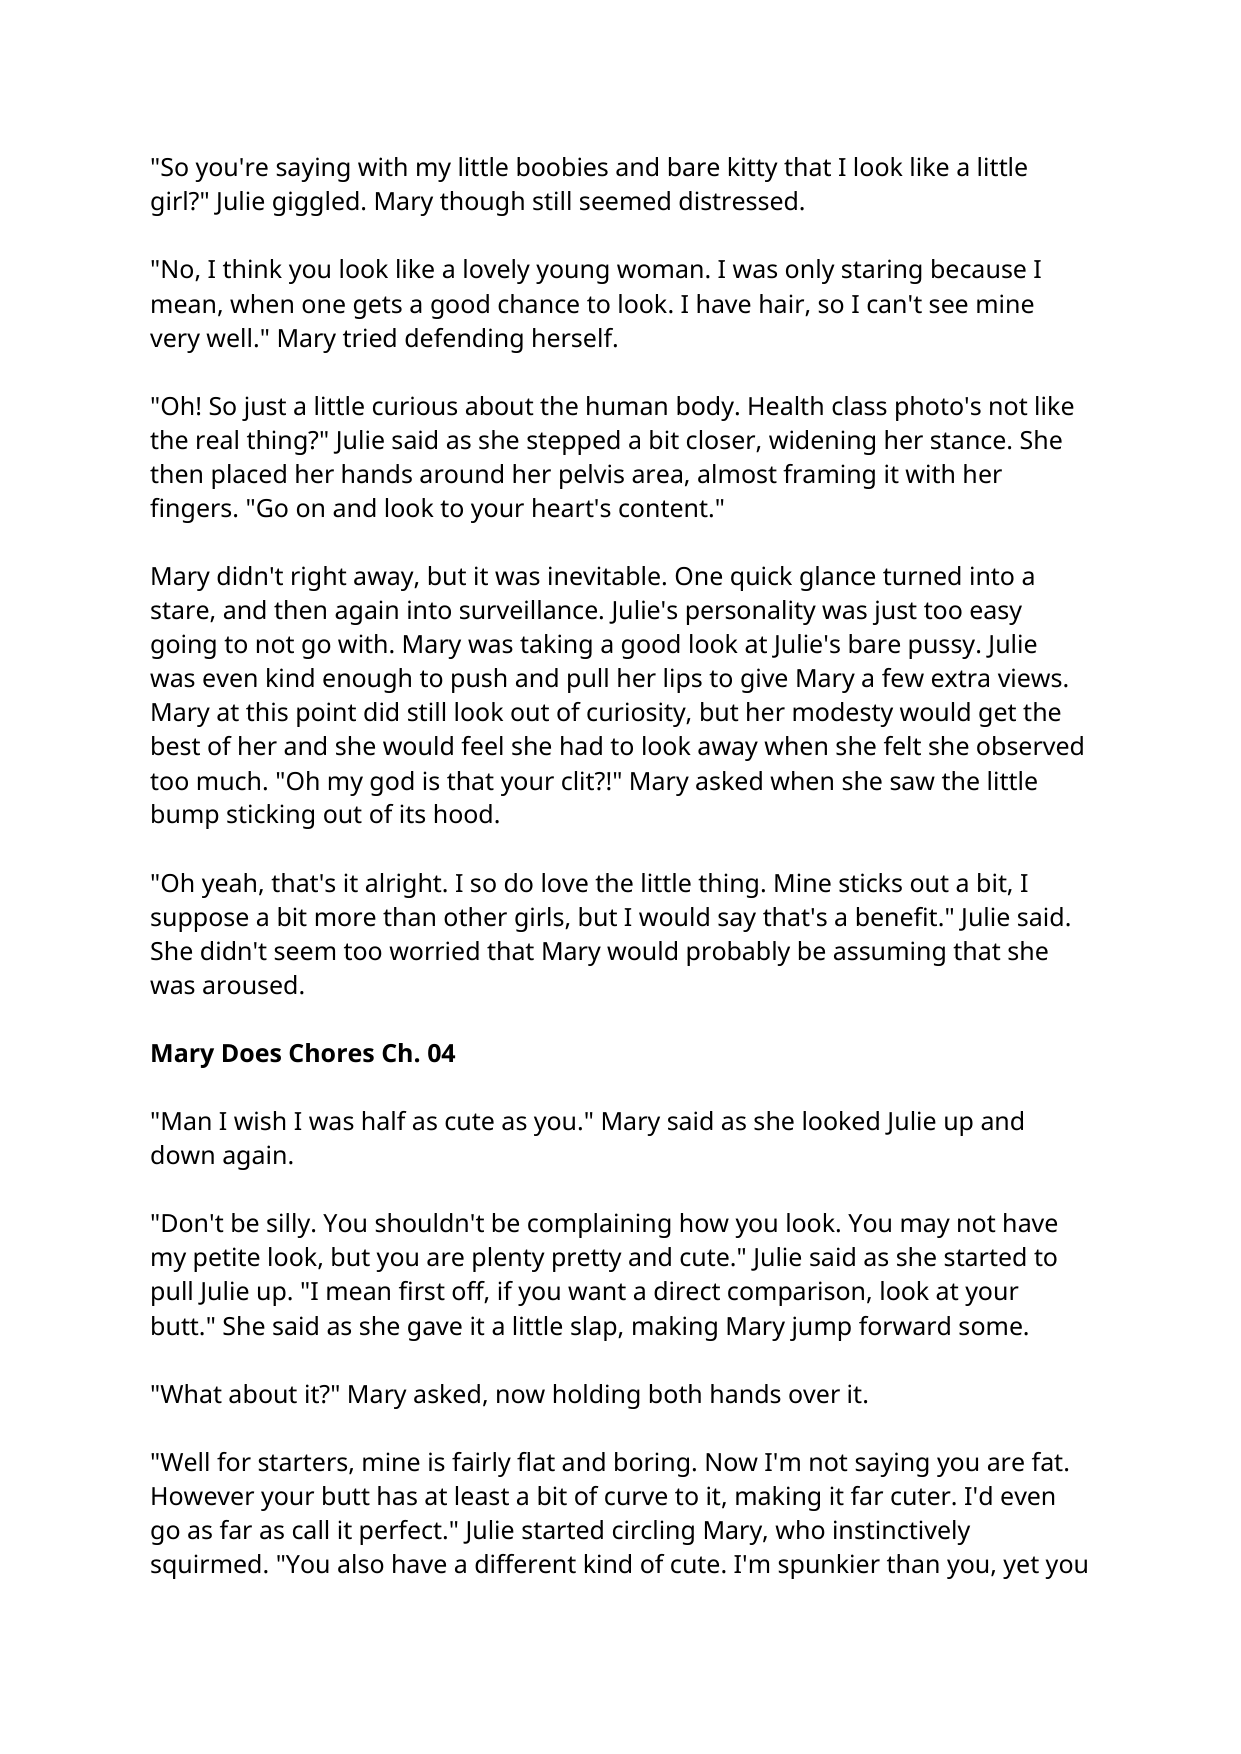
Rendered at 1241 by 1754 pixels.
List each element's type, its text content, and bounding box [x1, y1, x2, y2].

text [150, 1104, 1090, 1581]
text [150, 150, 1090, 1002]
text Mary Does Chores Ch. 04 [150, 1036, 1090, 1070]
